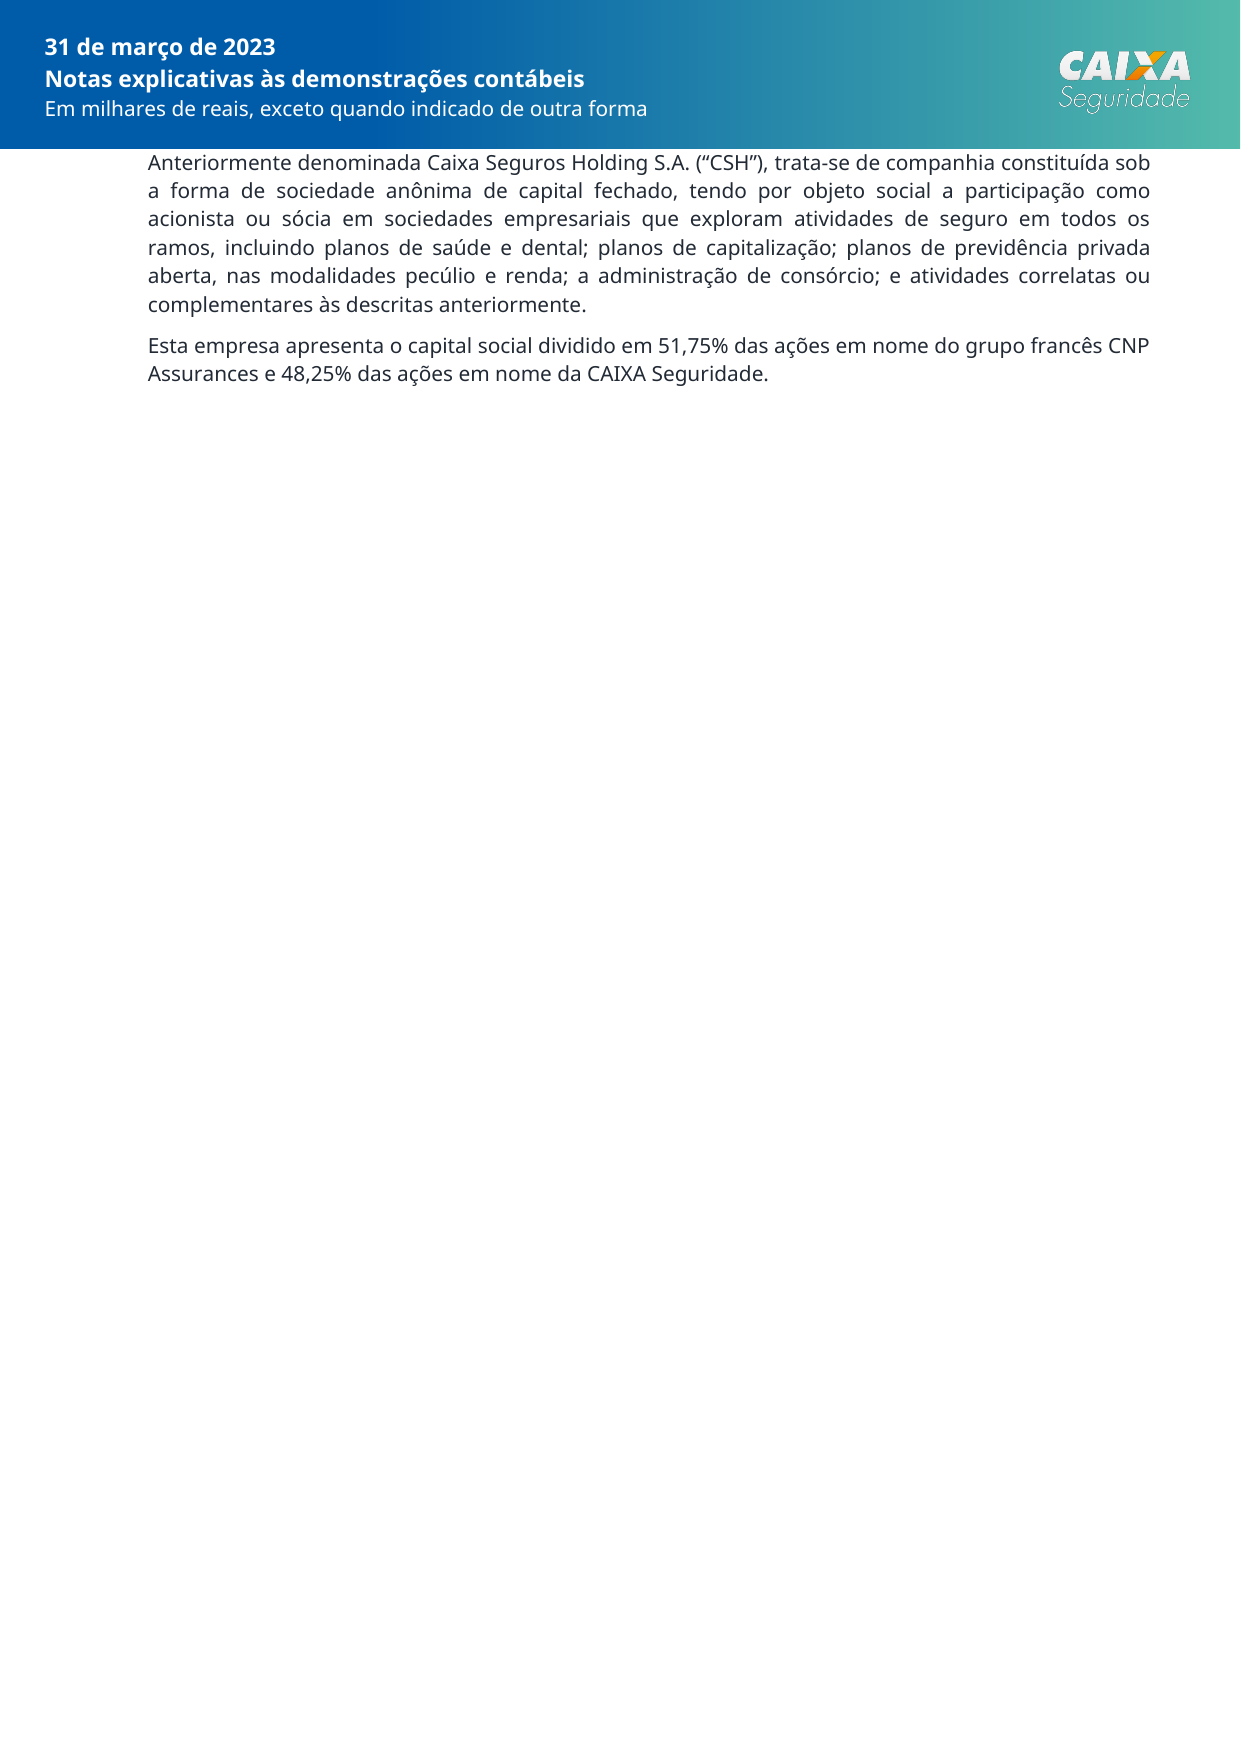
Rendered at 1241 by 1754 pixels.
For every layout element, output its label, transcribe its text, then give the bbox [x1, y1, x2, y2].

text Anteriormente denominada Caixa Seguros Holding S.A. (“CSH”), trata-se de companhia constituída sob a forma de sociedade anônima de capital fechado, tendo por objeto social a participação como acionista ou sócia em sociedades empresariais que exploram atividades de seguro em todos os ramos, incluindo planos de saúde e dental; planos de capitalização; planos de previdência privada aberta, nas modalidades pecúlio e renda; a administração de consórcio; e atividades correlatas ou complementares às descritas anteriormente. [148, 148, 1152, 318]
picture [1057, 50, 1192, 115]
text Esta empresa apresenta o capital social dividido em 51,75% das ações em nome do grupo francês CNP Assurances e 48,25% das ações em nome da CAIXA Seguridade. [148, 331, 1152, 388]
